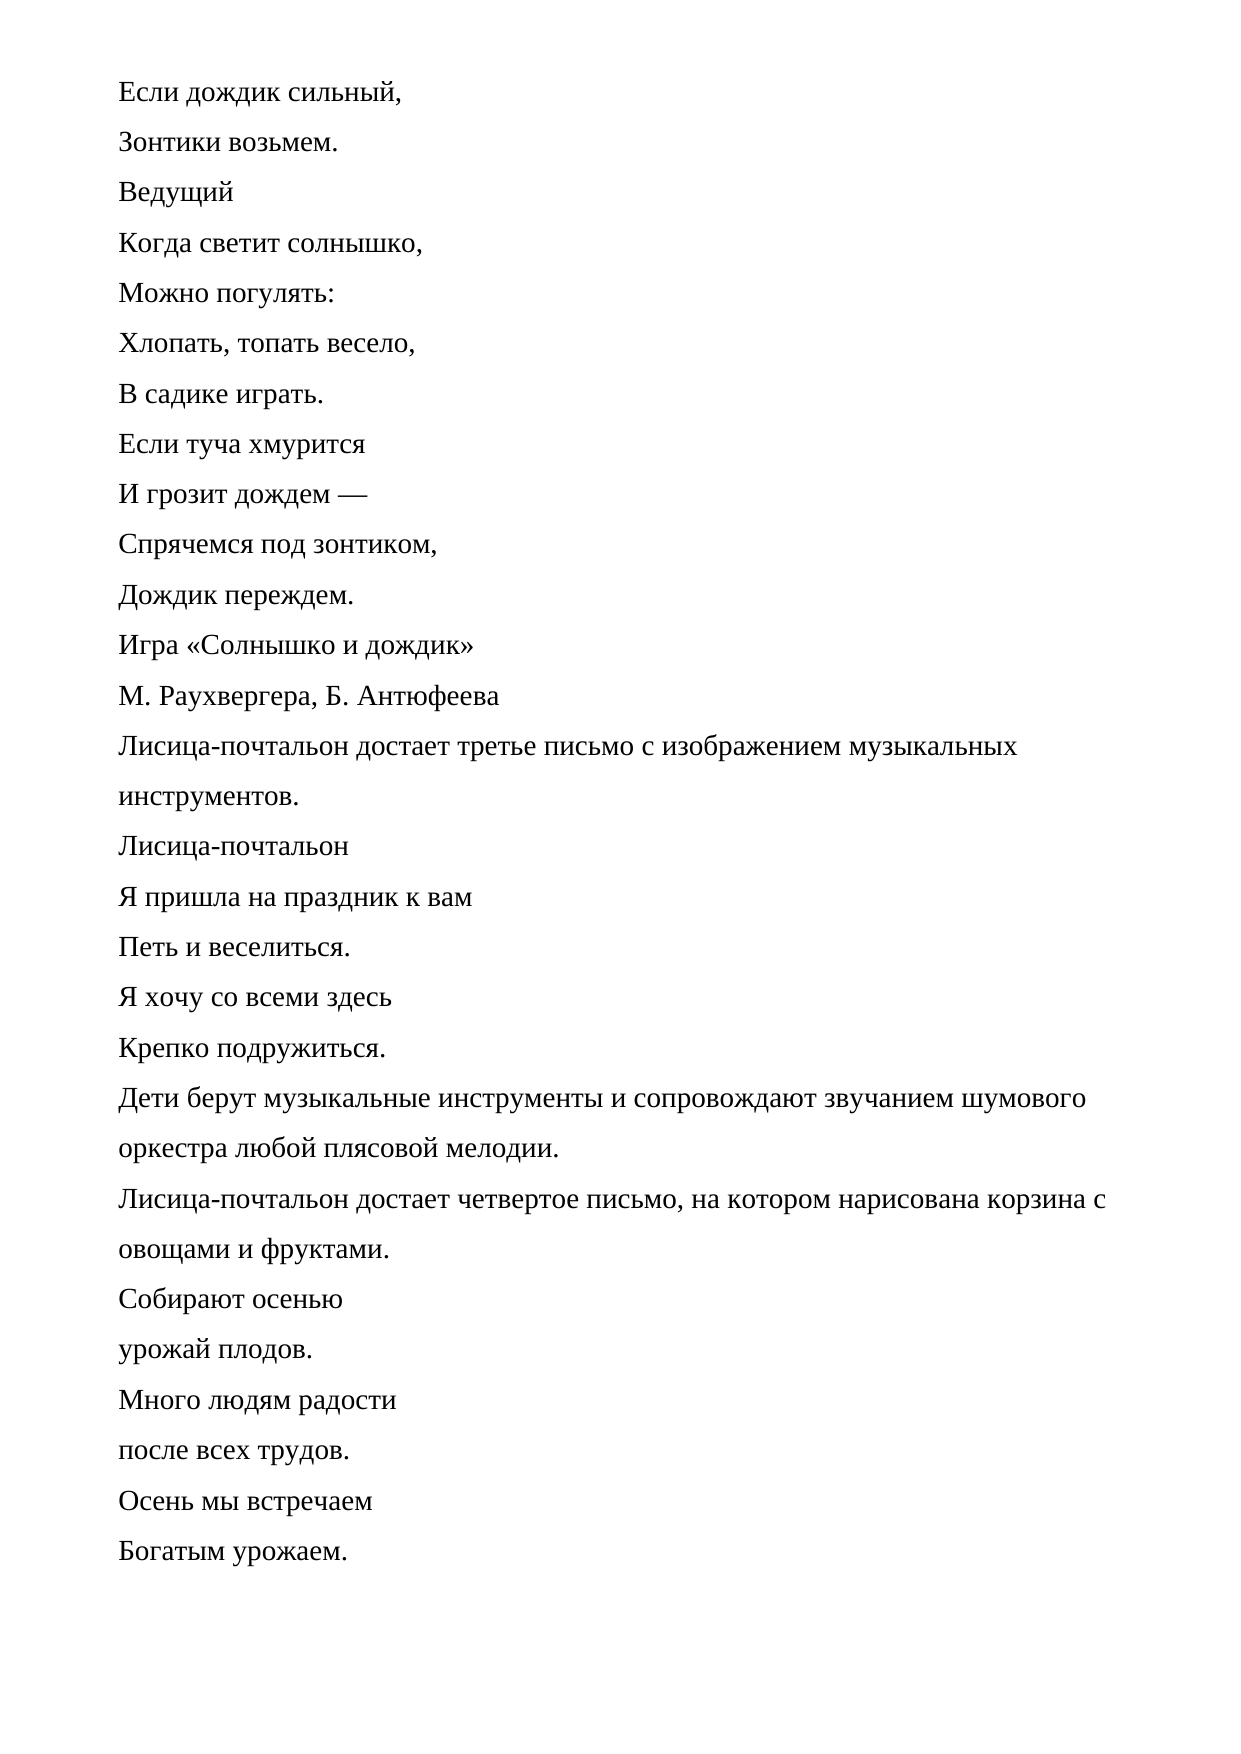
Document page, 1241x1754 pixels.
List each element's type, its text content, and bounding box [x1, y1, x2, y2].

text Петь и веселиться. [118, 929, 1122, 963]
text Много людям радости [118, 1382, 1122, 1416]
text Можно погулять: [118, 275, 1122, 309]
text И грозит дождем — [118, 476, 1122, 510]
text Ведущий [118, 174, 1122, 208]
text Я пришла на праздник к вам [118, 879, 1122, 912]
text Когда светит солнышко, [118, 225, 1122, 258]
text Лисица-почтальон достает третье письмо с изображением музыкальных инструментов. [118, 728, 1122, 812]
text Если туча хмурится [118, 426, 1122, 459]
text после всех трудов. [118, 1432, 1122, 1466]
text Крепко подружиться. [118, 1030, 1122, 1063]
text В садике играть. [118, 376, 1122, 409]
text урожай плодов. [118, 1332, 1122, 1365]
text М. Раухвергера, Б. Антюфеева [118, 678, 1122, 711]
text Игра «Солнышко и дождик» [118, 627, 1122, 661]
text Если дождик сильный, [118, 74, 1122, 107]
text Собирают осенью [118, 1281, 1122, 1315]
text Богатым урожаем. [118, 1533, 1122, 1566]
text Лисица-почтальон достает четвертое письмо, на котором нарисована корзина с овощами и фруктами. [118, 1181, 1122, 1264]
text Лисица-почтальон [118, 828, 1122, 862]
text Спрячемся под зонтиком, [118, 527, 1122, 560]
text Дождик переждем. [118, 577, 1122, 611]
text Хлопать, топать весело, [118, 325, 1122, 359]
text Я хочу со всеми здесь [118, 979, 1122, 1013]
text Дети берут музыкальные инструменты и сопровождают звучанием шумового оркестра любой плясовой мелодии. [118, 1080, 1122, 1164]
text Зонтики возьмем. [118, 124, 1122, 158]
text Осень мы встречаем [118, 1483, 1122, 1516]
